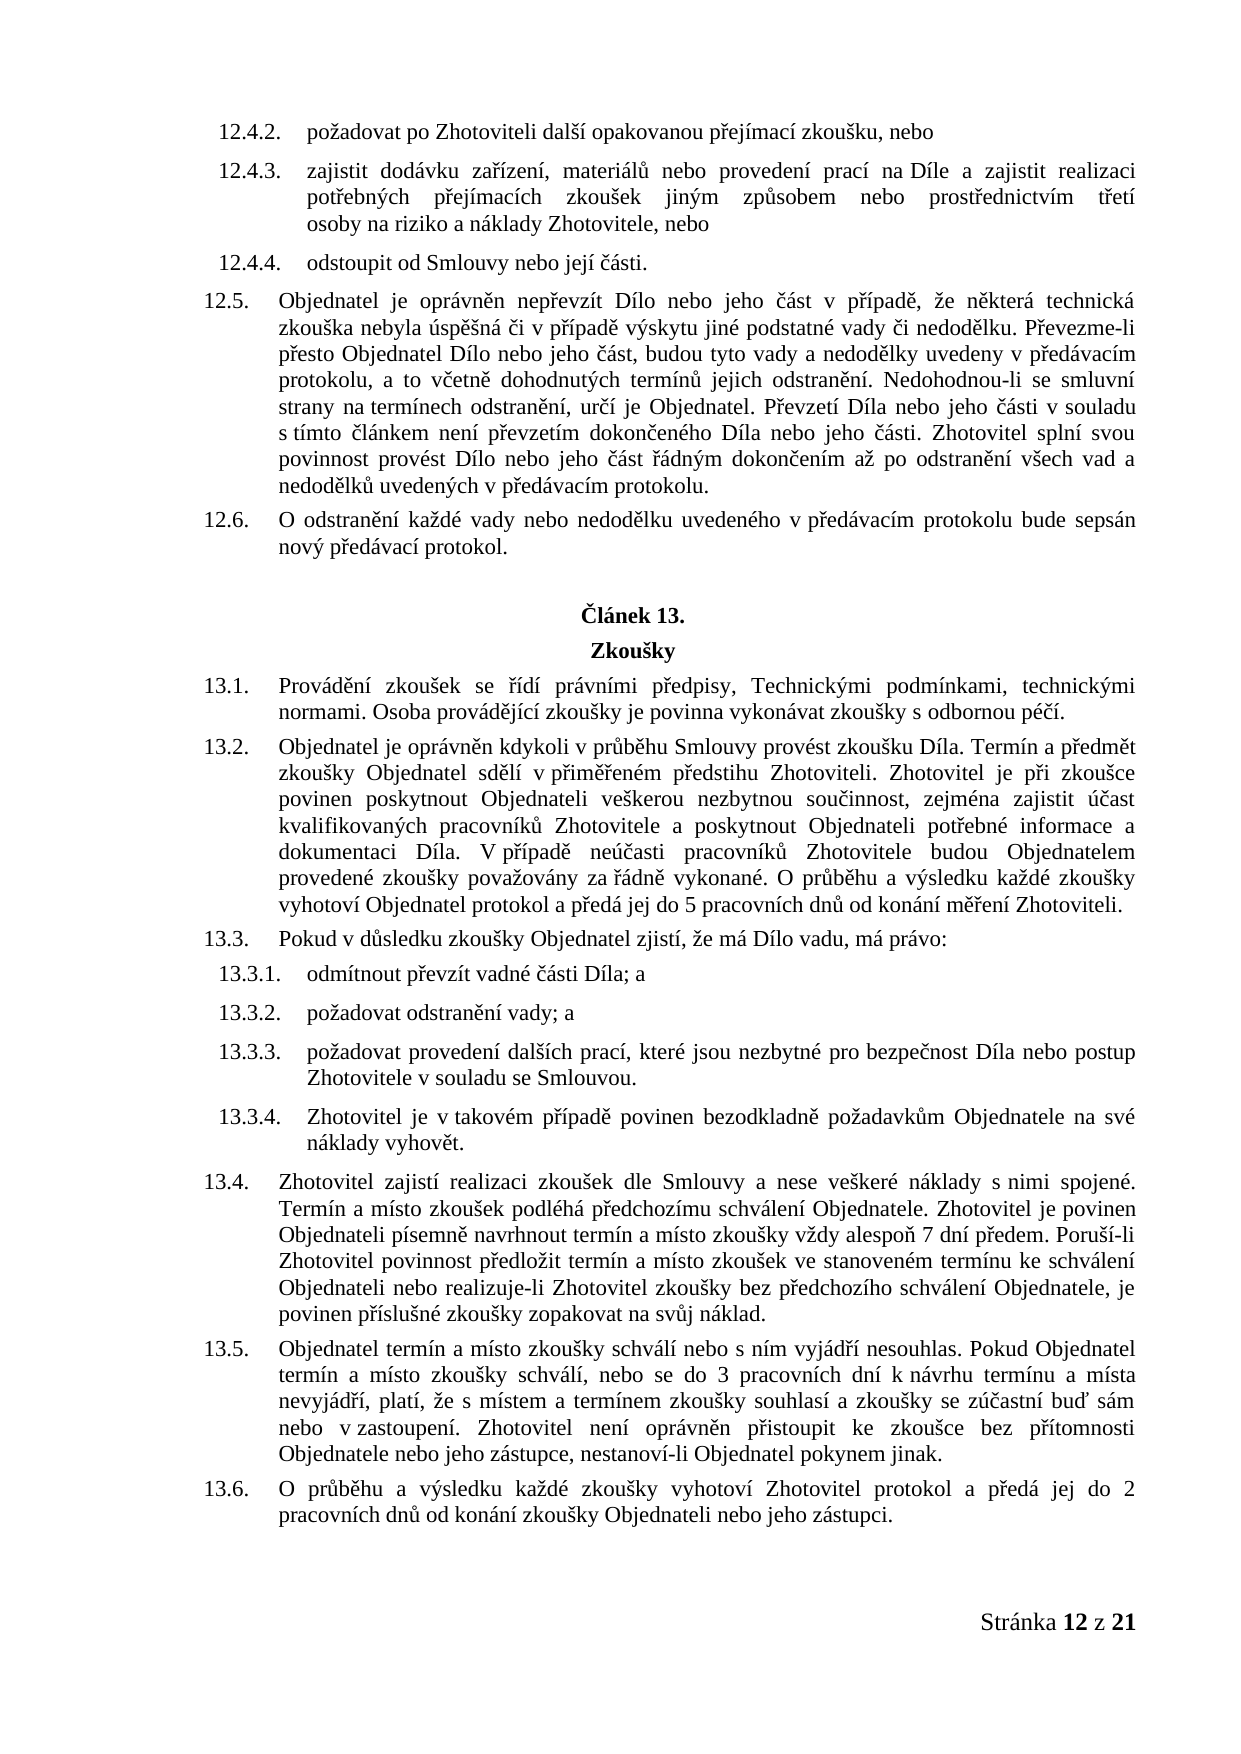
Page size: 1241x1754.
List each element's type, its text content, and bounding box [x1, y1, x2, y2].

subtitle O odstranění každé vady nebo nedodělku uvedeného v předávacím protokolu bude sepsán nový předávací protokol. [203, 507, 1136, 559]
subtitle Pokud v důsledku zkoušky Objednatel zjistí, že má Dílo vadu, má právo: [203, 926, 1136, 952]
subtitle požadovat provedení dalších prací, které jsou nezbytné pro bezpečnost Díla nebo postup Zhotovitele v souladu se Smlouvou. [218, 1038, 1136, 1091]
subtitle Objednatel je oprávněn nepřevzít Dílo nebo jeho část v případě, že některá technická zkouška nebyla úspěšná či v případě výskytu jiné podstatné vady či nedodělku. Převezme-li přesto Objednatel Dílo nebo jeho část, budou tyto vady a nedodělky uvedeny v předávacím protokolu, a to včetně dohodnutých termínů jejich odstranění. Nedohodnou-li se smluvní strany na termínech odstranění, určí je Objednatel. Převzetí Díla nebo jeho části v souladu s tímto článkem není převzetím dokončeného Díla nebo jeho části. Zhotovitel splní svou povinnost provést Dílo nebo jeho část řádným dokončením až po odstranění všech vad a nedodělků uvedených v předávacím protokolu. [203, 287, 1136, 498]
subtitle požadovat odstranění vady; a [218, 999, 1136, 1025]
subtitle zajistit dodávku zařízení, materiálů nebo provedení prací na Díle a zajistit realizaci potřebných přejímacích zkoušek jiným způsobem nebo prostřednictvím třetí osoby na riziko a náklady Zhotovitele, nebo [218, 157, 1136, 236]
subtitle Zhotovitel je v takovém případě povinen bezodkladně požadavkům Objednatele na své náklady vyhovět. [218, 1103, 1136, 1156]
subtitle Provádění zkoušek se řídí právními předpisy, Technickými podmínkami, technickými normami. Osoba provádějící zkoušky je povinna vykonávat zkoušky s odbornou péčí. [203, 672, 1136, 724]
subtitle Zhotovitel zajistí realizaci zkoušek dle Smlouvy a nese veškeré náklady s nimi spojené. Termín a místo zkoušek podléhá předchozímu schválení Objednatele. Zhotovitel je povinen Objednateli písemně navrhnout termín a místo zkoušky vždy alespoň 7 dní předem. Poruší-li Zhotovitel povinnost předložit termín a místo zkoušek ve stanoveném termínu ke schválení Objednateli nebo realizuje-li Zhotovitel zkoušky bez předchozího schválení Objednatele, je povinen příslušné zkoušky zopakovat na svůj náklad. [203, 1168, 1136, 1326]
subtitle odstoupit od Smlouvy nebo její části. [218, 248, 1136, 275]
subtitle požadovat po Zhotoviteli další opakovanou přejímací zkoušku, nebo [218, 118, 1136, 144]
subtitle Objednatel termín a místo zkoušky schválí nebo s ním vyjádří nesouhlas. Pokud Objednatel termín a místo zkoušky schválí, nebo se do 3 pracovních dní k návrhu termínu a místa nevyjádří, platí, že s místem a termínem zkoušky souhlasí a zkoušky se zúčastní buď sám nebo v zastoupení. Zhotovitel není oprávněn přistoupit ke zkoušce bez přítomnosti Objednatele nebo jeho zástupce, nestanoví-li Objednatel pokynem jinak. [203, 1335, 1136, 1467]
text Zkoušky [129, 637, 1136, 663]
subtitle O průběhu a výsledku každé zkoušky vyhotoví Zhotovitel protokol a předá jej do 2 pracovních dnů od konání zkoušky Objednateli nebo jeho zástupci. [203, 1475, 1136, 1528]
subtitle odmítnout převzít vadné části Díla; a [218, 960, 1136, 987]
subtitle Objednatel je oprávněn kdykoli v průběhu Smlouvy provést zkoušku Díla. Termín a předmět zkoušky Objednatel sdělí v přiměřeném předstihu Zhotoviteli. Zhotovitel je při zkoušce povinen poskytnout Objednateli veškerou nezbytnou součinnost, zejména zajistit účast kvalifikovaných pracovníků Zhotovitele a poskytnout Objednateli potřebné informace a dokumentaci Díla. V případě neúčasti pracovníků Zhotovitele budou Objednatelem provedené zkoušky považovány za řádně vykonané. O průběhu a výsledku každé zkoušky vyhotoví Objednatel protokol a předá jej do 5 pracovních dnů od konání měření Zhotoviteli. [203, 733, 1136, 917]
